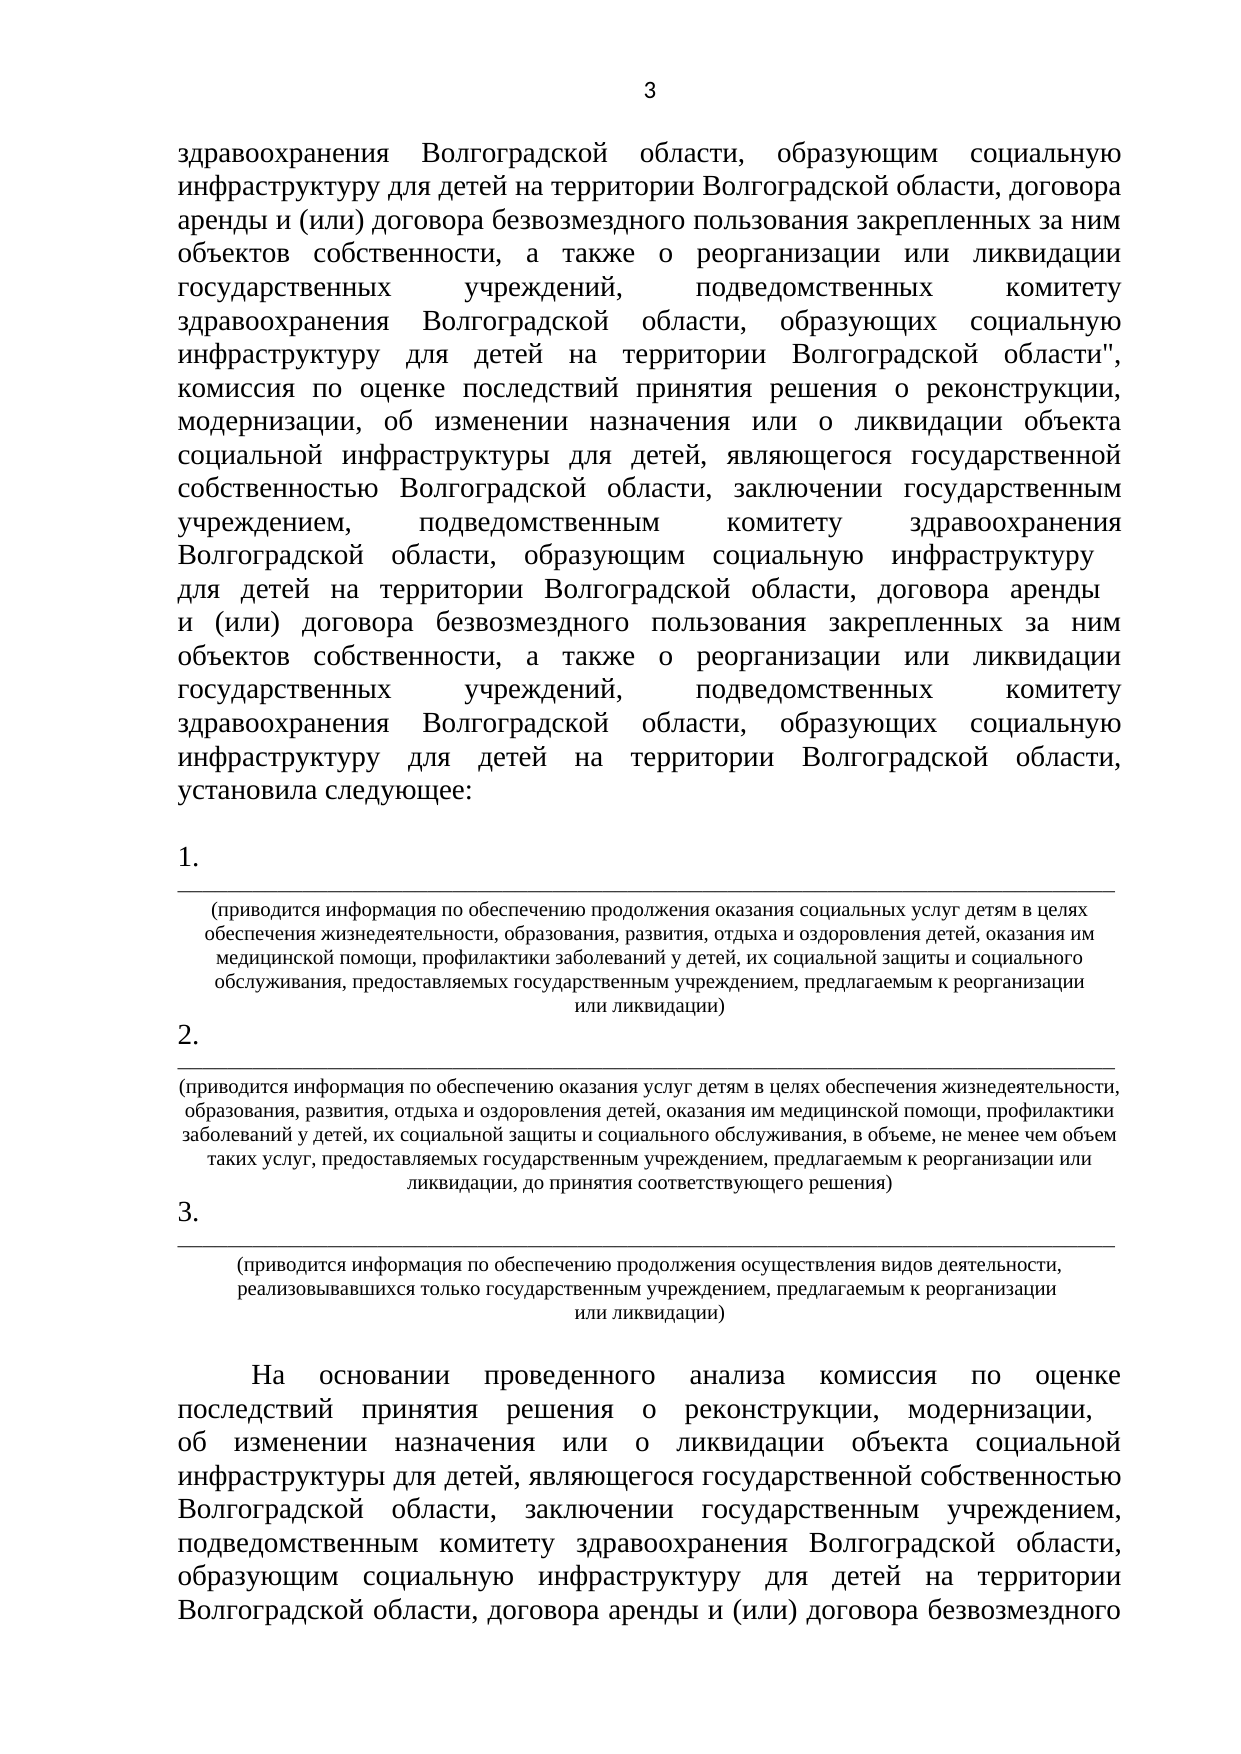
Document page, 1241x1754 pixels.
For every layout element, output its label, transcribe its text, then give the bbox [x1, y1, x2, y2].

text (приводится информация по обеспечению оказания услуг детям в целях обеспечения жизнедеятельности, образования, развития, отдыха и оздоровления детей, оказания им медицинской помощи, профилактики заболеваний у детей, их социальной защиты и социального обслуживания, в объеме, не менее чем объем таких услуг, предоставляемых государственным учреждением, предлагаемым к реорганизации или ликвидации, до принятия соответствующего решения) [177, 1074, 1122, 1194]
text ___________________________________________________________________________ [177, 873, 1122, 896]
text 3. ___________________________________________________________________________ [177, 1194, 1122, 1251]
text 2. [177, 1017, 1122, 1050]
text (приводится информация по обеспечению продолжения оказания социальных услуг детям в целях обеспечения жизнедеятельности, образования, развития, отдыха и оздоровления детей, оказания им медицинской помощи, профилактики заболеваний у детей, их социальной защиты и социального обслуживания, предоставляемых государственным учреждением, предлагаемым к реорганизации [177, 896, 1122, 993]
text или ликвидации) [177, 993, 1122, 1017]
text (приводится информация по обеспечению продолжения осуществления видов деятельности, реализовывавшихся только государственным учреждением, предлагаемым к реорганизации или ликвидации) [177, 1251, 1122, 1324]
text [177, 1357, 1122, 1626]
text ___________________________________________________________________________ [177, 1050, 1122, 1074]
text 1. [177, 839, 1122, 873]
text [177, 135, 1122, 806]
